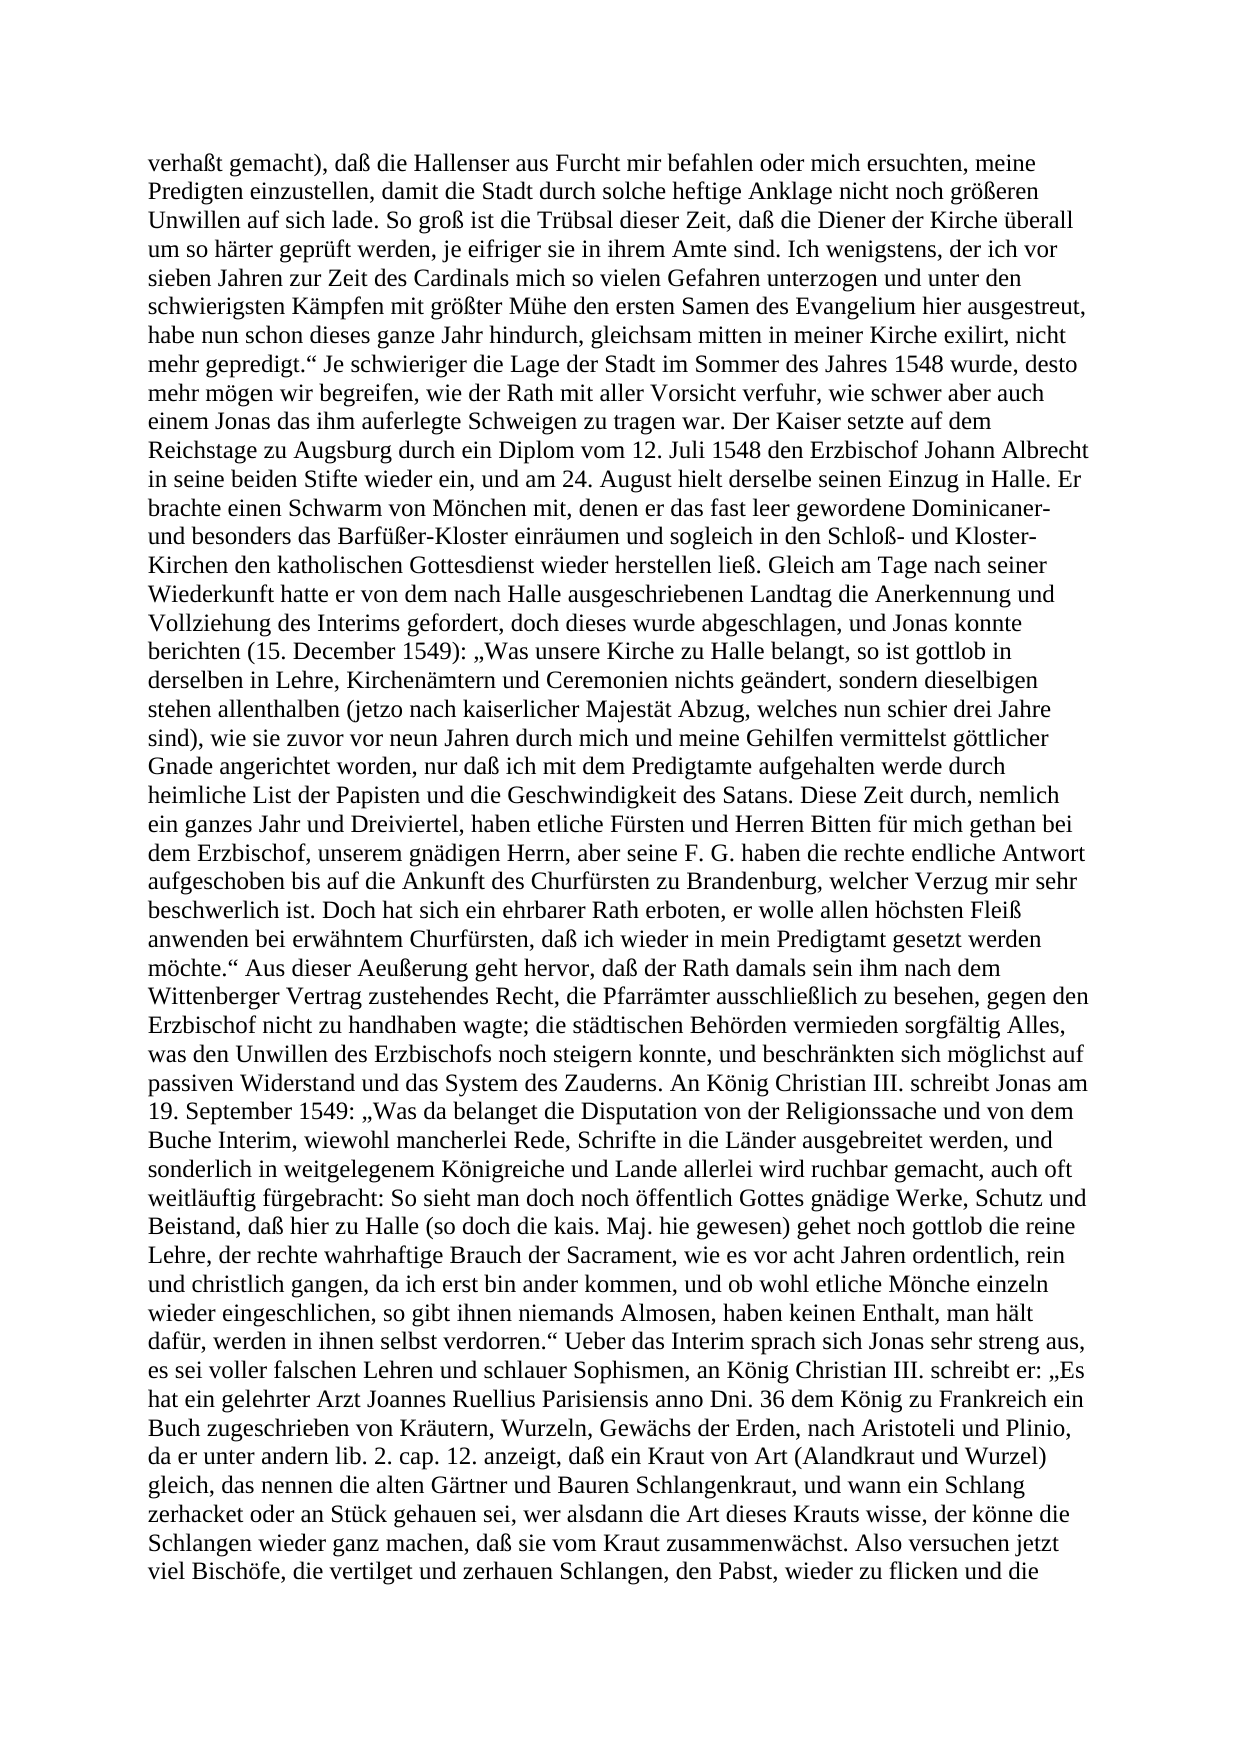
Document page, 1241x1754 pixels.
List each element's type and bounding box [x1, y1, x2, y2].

text [148, 148, 1093, 1585]
